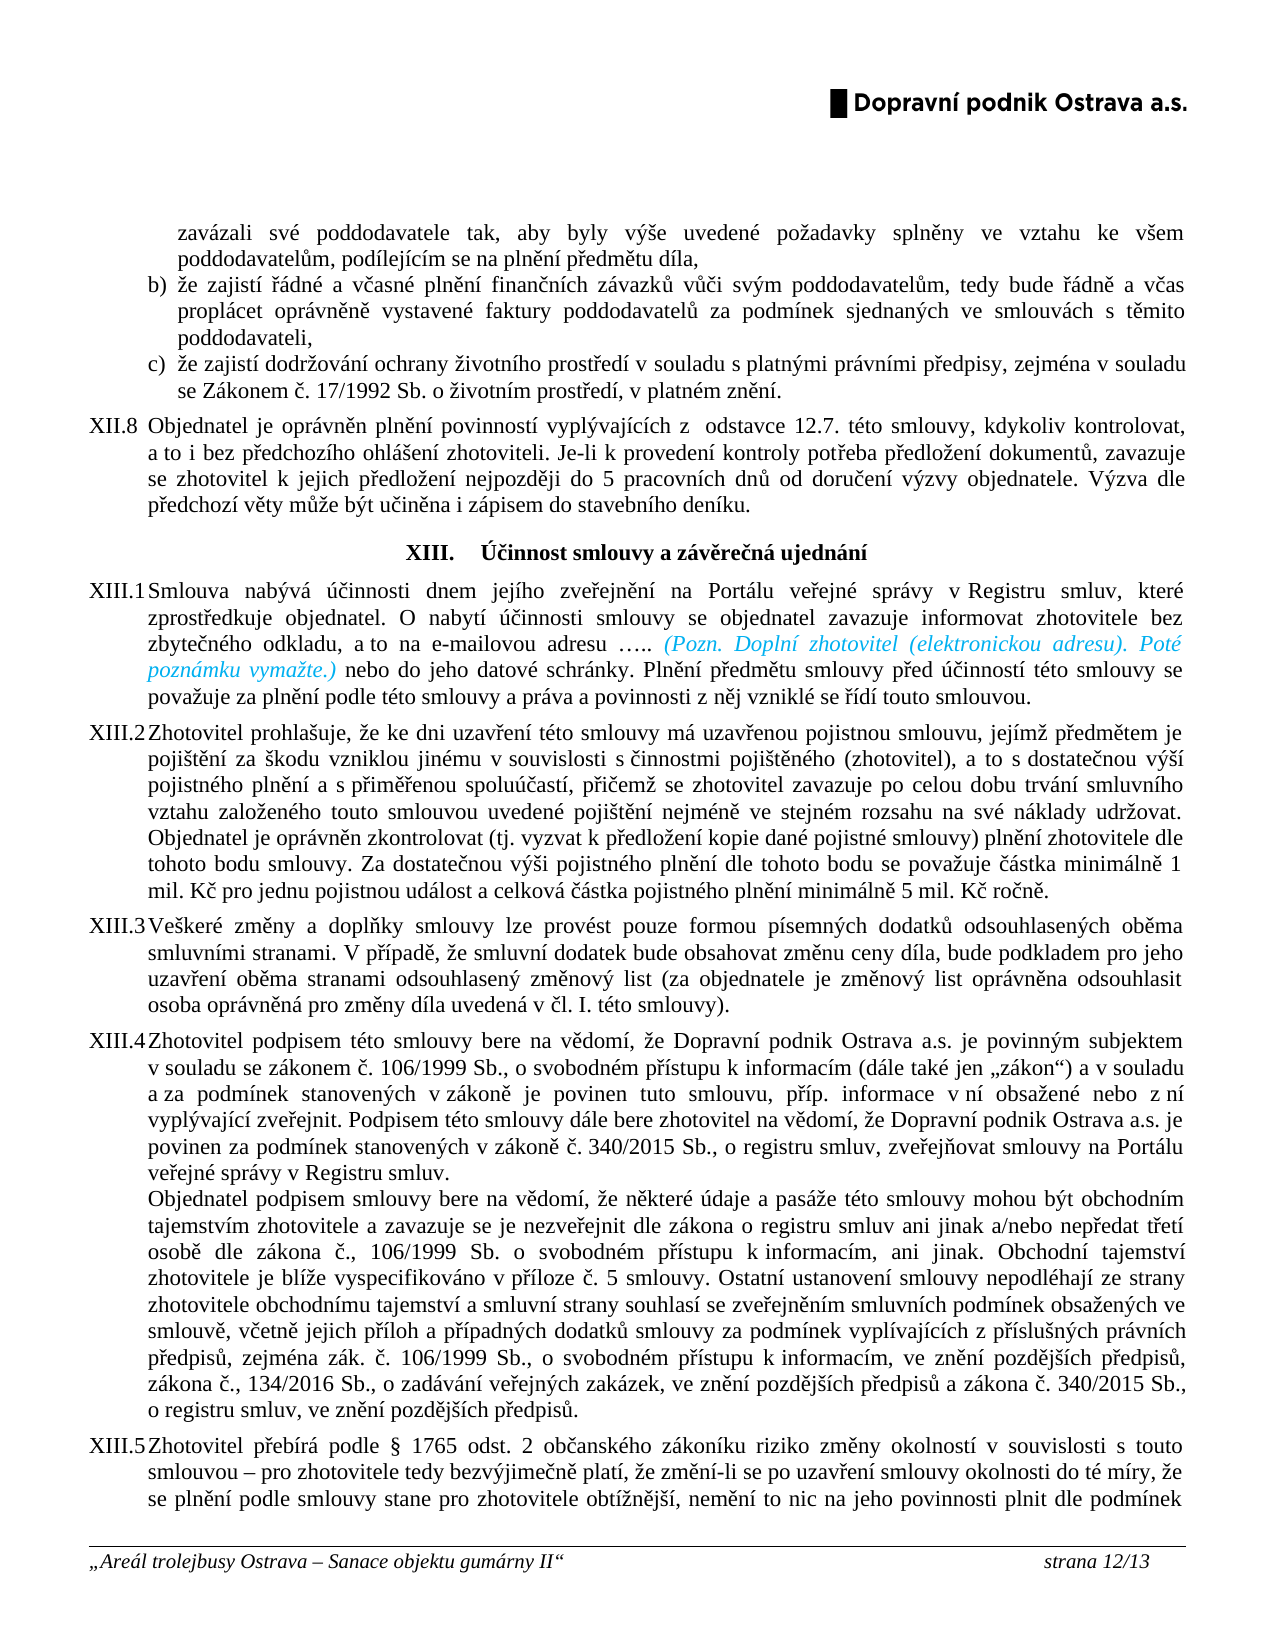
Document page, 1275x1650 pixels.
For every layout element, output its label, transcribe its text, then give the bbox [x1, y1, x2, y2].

list Zhotovitel podpisem této smlouvy bere na vědomí, že Dopravní podnik Ostrava a.s. je povinným subjektem v souladu se zákonem č. 106/1999 Sb., o svobodném přístupu k informacím (dále také jen „zákon“) a v souladu a za podmínek stanovených v zákoně je povinen tuto smlouvu, příp. informace v ní obsažené nebo z ní vyplývající zveřejnit. Podpisem této smlouvy dále bere zhotovitel na vědomí, že Dopravní podnik Ostrava a.s. je povinen za podmínek stanovených v zákoně č. 340/2015 Sb., o registru smluv, zveřejňovat smlouvy na Portálu veřejné správy v Registru smluv. [89, 1027, 1184, 1185]
list Zhotovitel prohlašuje, že ke dni uzavření této smlouvy má uzavřenou pojistnou smlouvu, jejímž předmětem je pojištění za škodu vzniklou jinému v souvislosti s činnostmi pojištěného (zhotovitel), a to s dostatečnou výší pojistného plnění a s přiměřenou spoluúčastí, přičemž se zhotovitel zavazuje po celou dobu trvání smluvního vztahu založeného touto smlouvou uvedené pojištění nejméně ve stejném rozsahu na své náklady udržovat. Objednatel je oprávněn zkontrolovat (tj. vyzvat k předložení kopie dané pojistné smlouvy) plnění zhotovitele dle tohoto bodu smlouvy. Za dostatečnou výši pojistného plnění dle tohoto bodu se považuje částka minimálně 1 mil. Kč pro jednu pojistnou událost a celková částka pojistného plnění minimálně 5 mil. Kč ročně. [89, 719, 1184, 903]
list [148, 218, 1186, 271]
picture [830, 89, 1187, 118]
list že zajistí dodržování ochrany životního prostředí v souladu s platnými právními předpisy, zejména v souladu se Zákonem č. 17/1992 Sb. o životním prostředí, v platném znění. [148, 350, 1186, 403]
list Veškeré změny a doplňky smlouvy lze provést pouze formou písemných dodatků odsouhlasených oběma smluvními stranami. V případě, že smluvní dodatek bude obsahovat změnu ceny díla, bude podkladem pro jeho uzavření oběma stranami odsouhlasený změnový list (za objednatele je změnový list oprávněna odsouhlasit osoba oprávněná pro změny díla uvedená v čl. I. této smlouvy). [89, 912, 1184, 1018]
list Objednatel je oprávněn plnění povinností vyplývajících z odstavce 12.7. této smlouvy, kdykoliv kontrolovat, a to i bez předchozího ohlášení zhotoviteli. Je-li k provedení kontroly potřeba předložení dokumentů, zavazuje se zhotovitel k jejich předložení nejpozději do 5 pracovních dnů od doručení výzvy objednatele. Výzva dle předchozí věty může být učiněna i zápisem do stavebního deníku. [89, 412, 1186, 518]
list že zajistí řádné a včasné plnění finančních závazků vůči svým poddodavatelům, tedy bude řádně a včas proplácet oprávněně vystavené faktury poddodavatelů za podmínek sjednaných ve smlouvách s těmito poddodavateli, [148, 271, 1186, 350]
list Smlouva nabývá účinnosti dnem jejího zveřejnění na Portálu veřejné správy v Registru smluv, které zprostředkuje objednatel. O nabytí účinnosti smlouvy se objednatel zavazuje informovat zhotovitele bez zbytečného odkladu, a to na e-mailovou adresu ….. (Pozn. Doplní zhotovitel (elektronickou adresu). Poté poznámku vymažte.) nebo do jeho datové schránky. Plnění předmětu smlouvy před účinností této smlouvy se považuje za plnění podle této smlouvy a práva a povinnosti z něj vzniklé se řídí touto smlouvou. [89, 577, 1184, 709]
subtitle Účinnost smlouvy a závěrečná ujednání [89, 539, 1184, 565]
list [89, 1432, 1184, 1511]
text Objednatel podpisem smlouvy bere na vědomí, že některé údaje a pasáže této smlouvy mohou být obchodním tajemstvím zhotovitele a zavazuje se je nezveřejnit dle zákona o registru smluv ani jinak a/nebo nepředat třetí osobě dle zákona č., 106/1999 Sb. o svobodném přístupu k informacím, ani jinak. Obchodní tajemství zhotovitele je blíže vyspecifikováno v příloze č. 5 smlouvy. Ostatní ustanovení smlouvy nepodléhají ze strany zhotovitele obchodnímu tajemství a smluvní strany souhlasí se zveřejněním smluvních podmínek obsažených ve smlouvě, včetně jejich příloh a případných dodatků smlouvy za podmínek vyplívajících z příslušných právních předpisů, zejména zák. č. 106/1999 Sb., o svobodném přístupu k informacím, ve znění pozdějších předpisů, zákona č., 134/2016 Sb., o zadávání veřejných zakázek, ve znění pozdějších předpisů a zákona č. 340/2015 Sb., o registru smluv, ve znění pozdějších předpisů. [148, 1185, 1186, 1423]
